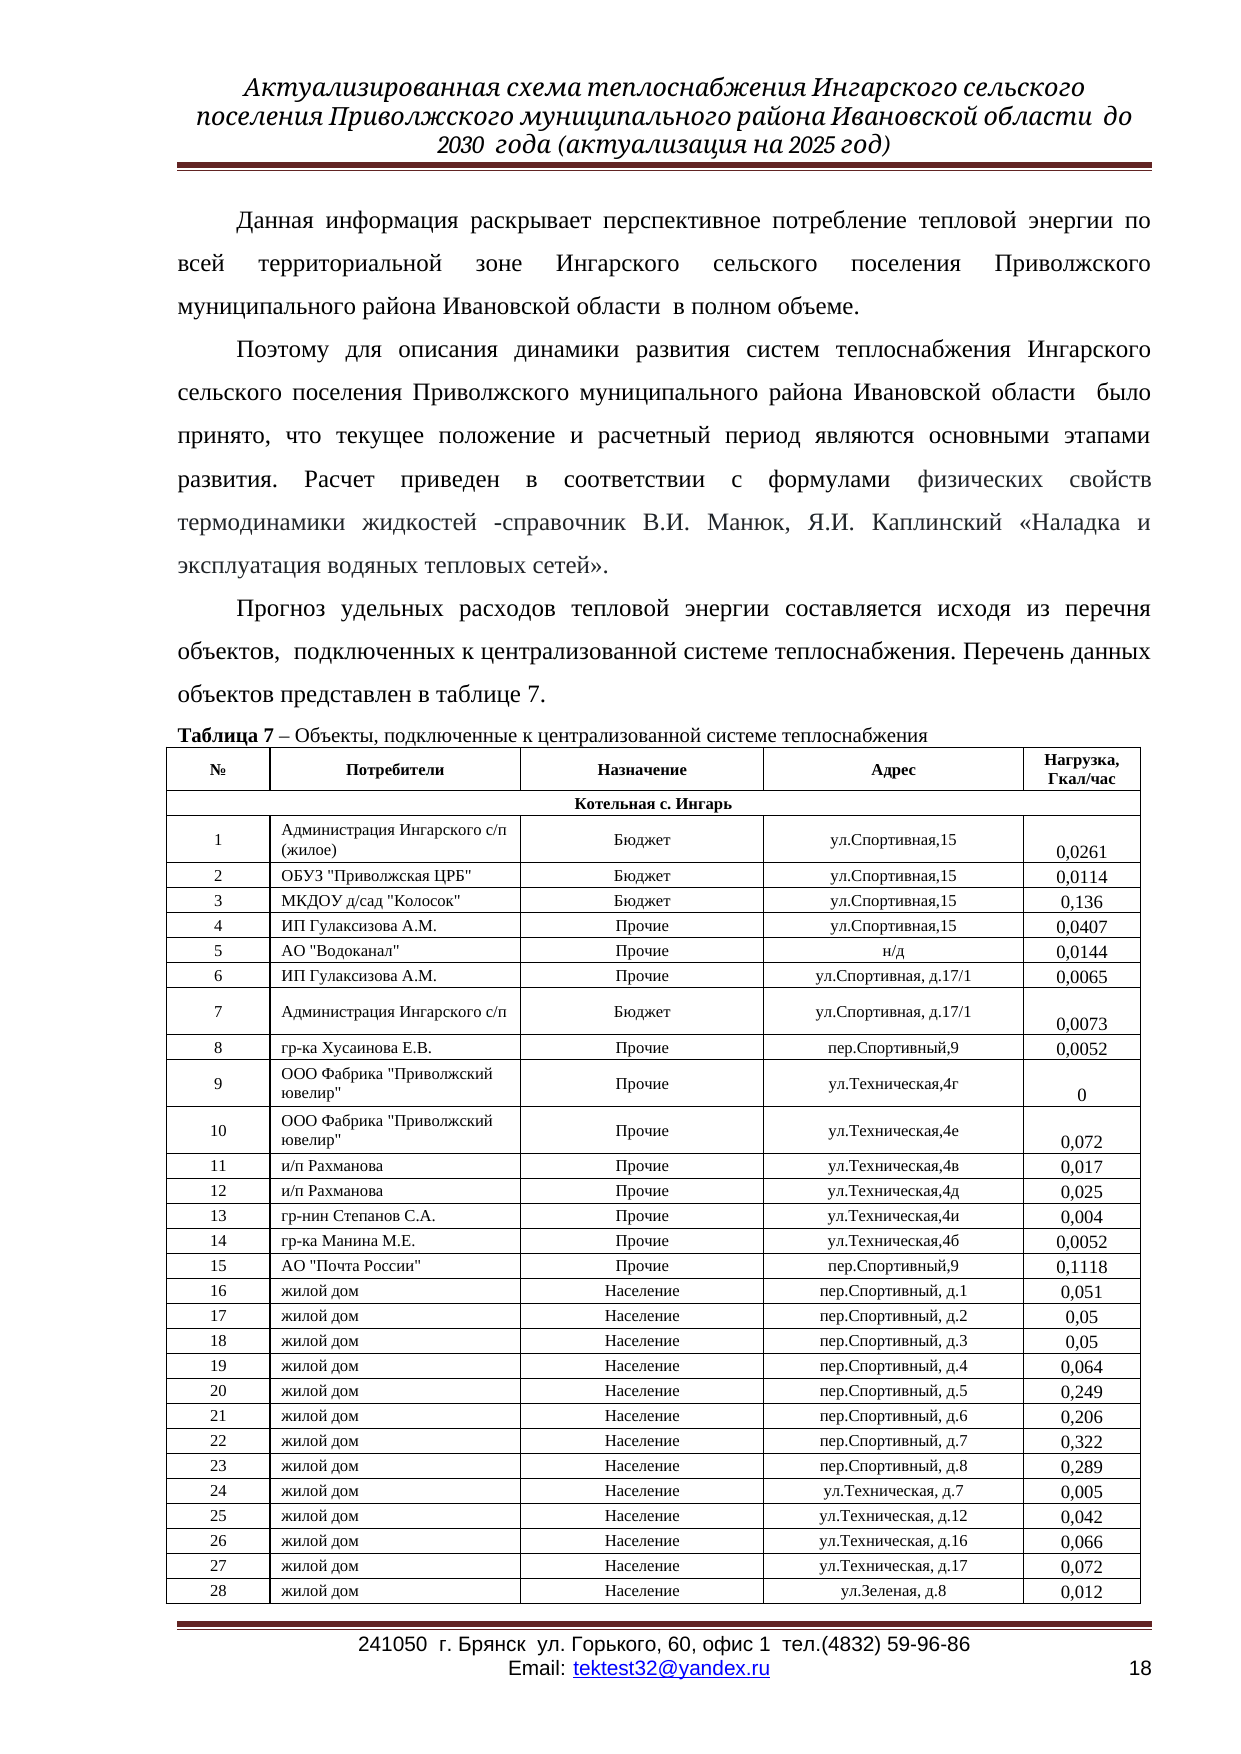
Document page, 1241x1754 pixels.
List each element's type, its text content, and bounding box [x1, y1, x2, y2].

table_cell пер.Спортивный, д.6 [764, 1404, 1023, 1428]
table_cell гр-ка Манина М.Е. [271, 1229, 520, 1253]
table_cell 0,005 [1024, 1479, 1140, 1503]
table_cell Прочие [521, 1154, 763, 1178]
table_cell 25 [167, 1504, 269, 1528]
table_cell 10 [167, 1107, 269, 1153]
table_cell 0,05 [1024, 1329, 1140, 1353]
table_cell 27 [167, 1554, 269, 1578]
table_cell 8 [167, 1035, 269, 1059]
table_cell 14 [167, 1229, 269, 1253]
table_cell 7 [167, 988, 269, 1034]
table_cell ИП Гулаксизова А.М. [271, 913, 520, 937]
table_cell жилой дом [271, 1379, 520, 1403]
table_cell и/п Рахманова [271, 1154, 520, 1178]
table_cell 13 [167, 1204, 269, 1228]
table_cell жилой дом [271, 1304, 520, 1328]
table_cell Население [521, 1354, 763, 1378]
table_cell Прочие [521, 1204, 763, 1228]
table_cell 0,0407 [1024, 913, 1140, 937]
table_cell Прочие [521, 1179, 763, 1203]
table_cell 17 [167, 1304, 269, 1328]
table_cell 0,322 [1024, 1429, 1140, 1453]
table_cell и/п Рахманова [271, 1179, 520, 1203]
table_cell Население [521, 1454, 763, 1478]
table_cell пер.Спортивный, д.2 [764, 1304, 1023, 1328]
text Прогноз удельных расходов тепловой энергии составляется исходя из перечня объектов, подключенных к централизованной системе теплоснабжения. Перечень данных объектов представлен в таблице 7. [177, 593, 1152, 708]
table_cell 23 [167, 1454, 269, 1478]
table_cell 0,136 [1024, 888, 1140, 912]
table_cell жилой дом [271, 1329, 520, 1353]
table_cell ул.Спортивная,15 [764, 863, 1023, 887]
table_cell 9 [167, 1060, 269, 1106]
table_cell гр-ка Хусаинова Е.В. [271, 1035, 520, 1059]
text Таблица 7 – Объекты, подключенные к централизованной системе теплоснабжения [177, 722, 1152, 747]
table_cell пер.Спортивный,9 [764, 1035, 1023, 1059]
table_header Назначение [521, 748, 763, 790]
table_cell 0,0144 [1024, 938, 1140, 962]
table_cell 16 [167, 1279, 269, 1303]
table_cell гр-нин Степанов С.А. [271, 1204, 520, 1228]
table_cell 0,012 [1024, 1579, 1140, 1603]
table_cell 3 [167, 888, 269, 912]
table_cell Население [521, 1529, 763, 1553]
table_cell пер.Спортивный, д.3 [764, 1329, 1023, 1353]
table_cell ул.Техническая, д.7 [764, 1479, 1023, 1503]
table_cell 28 [167, 1579, 269, 1603]
table_cell ул.Зеленая, д.8 [764, 1579, 1023, 1603]
table_header Адрес [764, 748, 1023, 790]
table_cell Население [521, 1554, 763, 1578]
table_cell Бюджет [521, 988, 763, 1034]
table_cell Прочие [521, 1229, 763, 1253]
table_header № [167, 748, 269, 790]
table_cell жилой дом [271, 1429, 520, 1453]
table_cell ул.Техническая,4г [764, 1060, 1023, 1106]
table_cell 15 [167, 1254, 269, 1278]
table_cell 0,072 [1024, 1554, 1140, 1578]
table_cell жилой дом [271, 1479, 520, 1503]
table_cell 5 [167, 938, 269, 962]
table_cell Население [521, 1304, 763, 1328]
table_cell Население [521, 1279, 763, 1303]
table_cell ул.Спортивная,15 [764, 888, 1023, 912]
table_cell ул.Спортивная,15 [764, 913, 1023, 937]
table_cell жилой дом [271, 1279, 520, 1303]
table_header Потребители [271, 748, 520, 790]
table_cell АО "Водоканал" [271, 938, 520, 962]
table_cell 0,004 [1024, 1204, 1140, 1228]
table_cell Население [521, 1379, 763, 1403]
table_cell пер.Спортивный, д.4 [764, 1354, 1023, 1378]
table_cell Бюджет [521, 816, 763, 862]
table_cell Население [521, 1429, 763, 1453]
table_cell 0,066 [1024, 1529, 1140, 1553]
table_cell Администрация Ингарского с/п [271, 988, 520, 1034]
table_cell 2 [167, 863, 269, 887]
table_cell Прочие [521, 963, 763, 987]
table_cell Прочие [521, 913, 763, 937]
table_cell ул.Техническая,4б [764, 1229, 1023, 1253]
table_cell жилой дом [271, 1354, 520, 1378]
table_cell 0,0114 [1024, 863, 1140, 887]
table_cell 0,249 [1024, 1379, 1140, 1403]
table_cell ул.Техническая, д.12 [764, 1504, 1023, 1528]
table_cell 0,0261 [1024, 816, 1140, 862]
table_cell 21 [167, 1404, 269, 1428]
table_cell Администрация Ингарского с/п (жилое) [271, 816, 520, 862]
table_cell 11 [167, 1154, 269, 1178]
table_cell ул.Спортивная, д.17/1 [764, 988, 1023, 1034]
table_cell Население [521, 1579, 763, 1603]
table_cell 0,289 [1024, 1454, 1140, 1478]
table_cell 0,0052 [1024, 1229, 1140, 1253]
table_cell ул.Техническая, д.16 [764, 1529, 1023, 1553]
table_cell ООО Фабрика "Приволжский ювелир" [271, 1060, 520, 1106]
text Поэтому для описания динамики развития систем теплоснабжения Ингарского сельского поселения Приволжского муниципального района Ивановской области было принято, что текущее положение и расчетный период являются основными этапами развития. Расчет приведен в соответствии с формулами физических свойств термодинамики жидкостей -справочник В.И. Манюк, Я.И. Каплинский «Наладка и эксплуатация водяных тепловых сетей». [177, 334, 1152, 579]
table_cell 18 [167, 1329, 269, 1353]
table_cell ОБУЗ "Приволжская ЦРБ" [271, 863, 520, 887]
table_cell 26 [167, 1529, 269, 1553]
table_cell Прочие [521, 1035, 763, 1059]
table_cell МКДОУ д/сад "Колосок" [271, 888, 520, 912]
table_cell пер.Спортивный, д.1 [764, 1279, 1023, 1303]
table_cell Прочие [521, 1107, 763, 1153]
table_cell н/д [764, 938, 1023, 962]
table_cell жилой дом [271, 1579, 520, 1603]
table_cell 4 [167, 913, 269, 937]
table_cell жилой дом [271, 1404, 520, 1428]
table_cell Бюджет [521, 863, 763, 887]
table_cell Население [521, 1504, 763, 1528]
table_cell 0,051 [1024, 1279, 1140, 1303]
table_cell АО "Почта России" [271, 1254, 520, 1278]
table_cell 0,206 [1024, 1404, 1140, 1428]
table_cell 0,025 [1024, 1179, 1140, 1203]
table_cell Население [521, 1329, 763, 1353]
table_cell ул.Спортивная,15 [764, 816, 1023, 862]
table_cell Прочие [521, 938, 763, 962]
table_cell 0,072 [1024, 1107, 1140, 1153]
table_cell 0,0065 [1024, 963, 1140, 987]
table_cell ул.Техническая,4в [764, 1154, 1023, 1178]
table_cell 0,1118 [1024, 1254, 1140, 1278]
table_cell ул.Техническая,4д [764, 1179, 1023, 1203]
table_cell 20 [167, 1379, 269, 1403]
table_cell 12 [167, 1179, 269, 1203]
table_cell ул.Техническая, д.17 [764, 1554, 1023, 1578]
table_cell жилой дом [271, 1454, 520, 1478]
table_cell ул.Техническая,4е [764, 1107, 1023, 1153]
table_cell 19 [167, 1354, 269, 1378]
table_cell 0,05 [1024, 1304, 1140, 1328]
table_cell пер.Спортивный, д.8 [764, 1454, 1023, 1478]
table_cell 0,064 [1024, 1354, 1140, 1378]
table_cell Население [521, 1479, 763, 1503]
table_cell ИП Гулаксизова А.М. [271, 963, 520, 987]
table_cell пер.Спортивный, д.5 [764, 1379, 1023, 1403]
table_cell ул.Спортивная, д.17/1 [764, 963, 1023, 987]
table_cell 0 [1024, 1060, 1140, 1106]
table_cell Котельная с. Ингарь [167, 791, 1140, 815]
table_cell пер.Спортивный, д.7 [764, 1429, 1023, 1453]
table_cell жилой дом [271, 1529, 520, 1553]
table_cell Прочие [521, 1060, 763, 1106]
table_cell 0,017 [1024, 1154, 1140, 1178]
table_cell 24 [167, 1479, 269, 1503]
table_cell пер.Спортивный,9 [764, 1254, 1023, 1278]
table_cell 0,0073 [1024, 988, 1140, 1034]
table_cell ул.Техническая,4и [764, 1204, 1023, 1228]
table_cell 6 [167, 963, 269, 987]
table_cell 0,0052 [1024, 1035, 1140, 1059]
table_cell ООО Фабрика "Приволжский ювелир" [271, 1107, 520, 1153]
table_cell Население [521, 1404, 763, 1428]
table_cell 1 [167, 816, 269, 862]
table_header Нагрузка, Гкал/час [1024, 748, 1140, 790]
text Данная информация раскрывает перспективное потребление тепловой энергии по всей территориальной зоне Ингарского сельского поселения Приволжского муниципального района Ивановской области в полном объеме. [177, 205, 1152, 320]
table_cell Прочие [521, 1254, 763, 1278]
table_cell жилой дом [271, 1554, 520, 1578]
table_cell Бюджет [521, 888, 763, 912]
table_cell 22 [167, 1429, 269, 1453]
table_cell 0,042 [1024, 1504, 1140, 1528]
table_cell жилой дом [271, 1504, 520, 1528]
